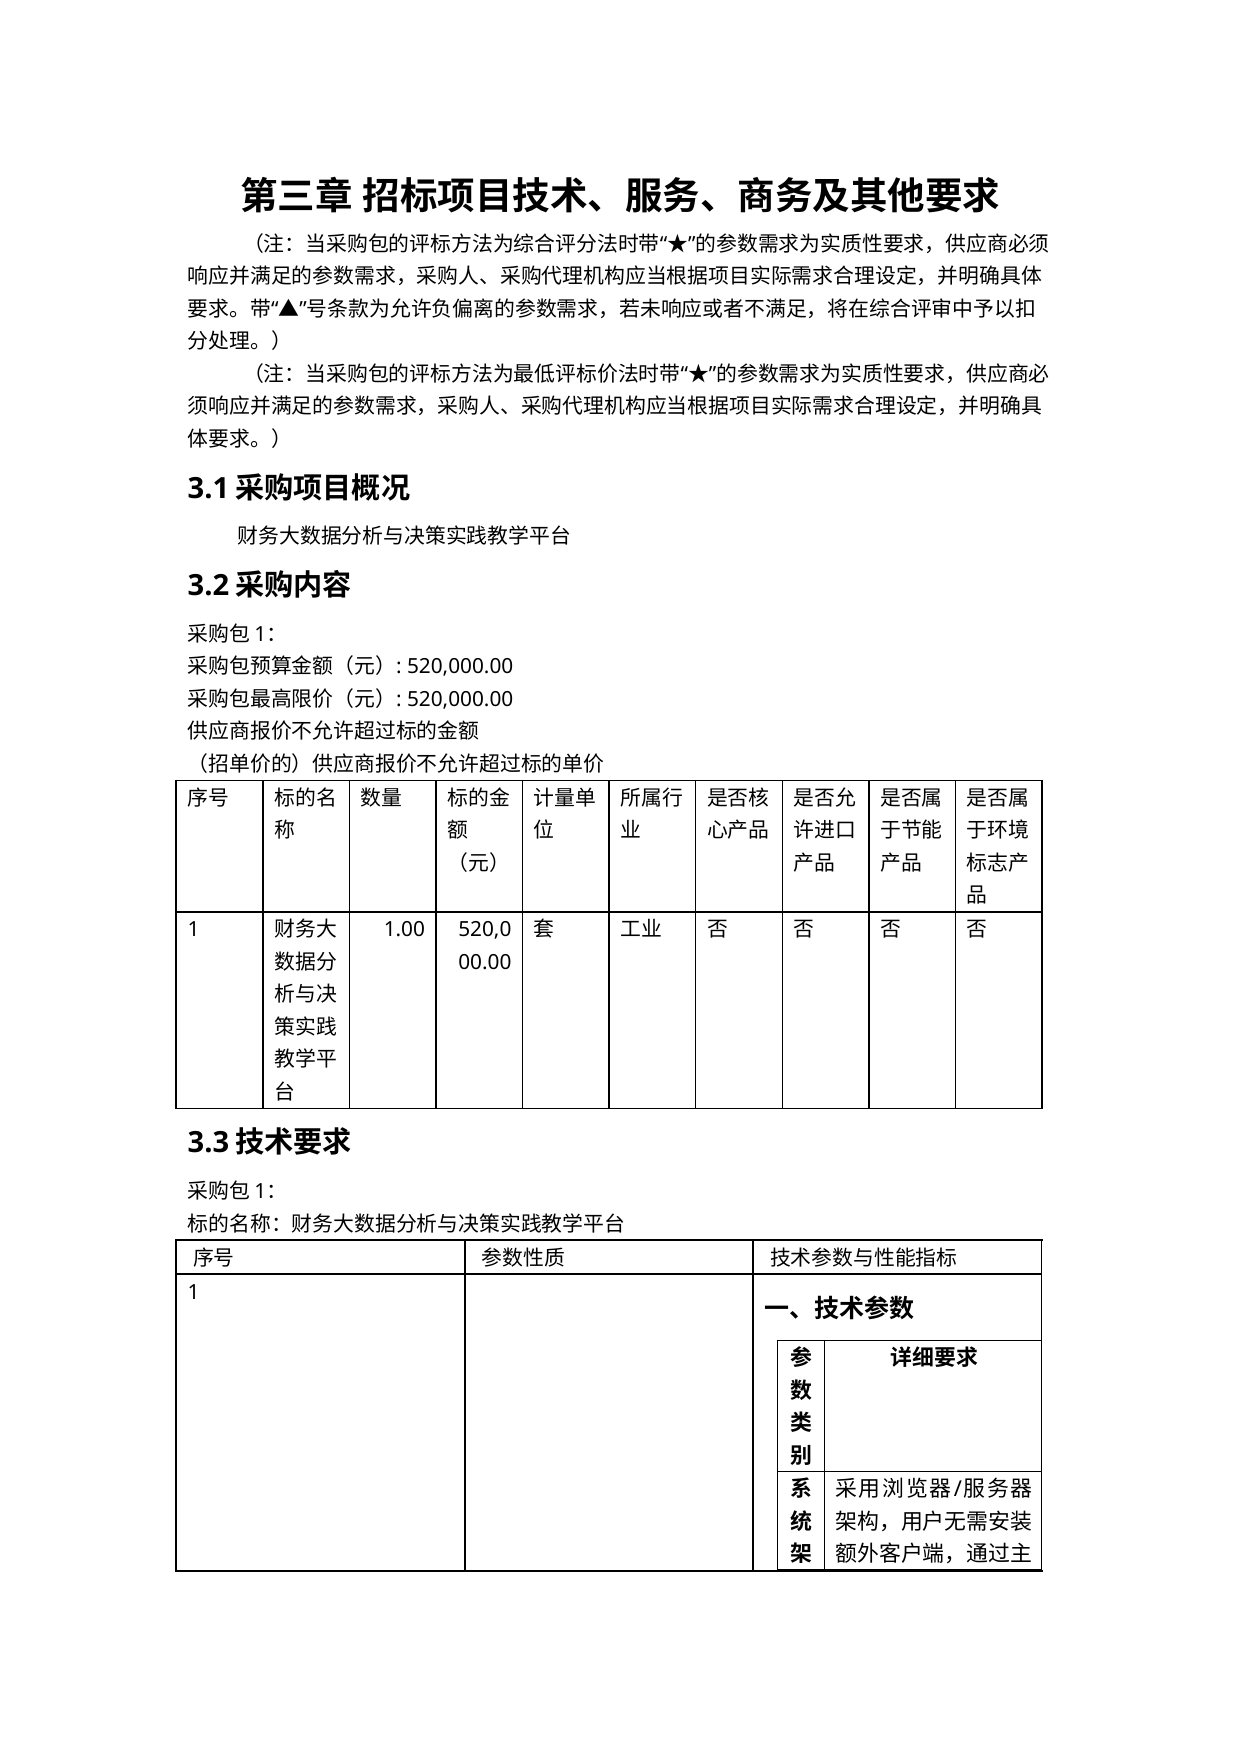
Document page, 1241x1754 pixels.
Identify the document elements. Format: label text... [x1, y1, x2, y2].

table_header 标的金额 （元） [437, 781, 522, 911]
table_header 序号 [177, 781, 262, 911]
table_cell 1 [177, 1275, 464, 1570]
table_cell [466, 1275, 752, 1570]
text 3.2采购内容 [187, 552, 1053, 617]
table_header 序号 [177, 1241, 464, 1273]
text （注：当采购包的评标方法为最低评标价法时带“★”的参数需求为实质性要求，供应商必须响应并满足的参数需求，采购人、采购代理机构应当根据项目实际需求合理设定，并明确具体要求。） [187, 357, 1053, 454]
table_cell 1 [177, 913, 262, 1108]
text （注：当采购包的评标方法为综合评分法时带“★”的参数需求为实质性要求，供应商必须响应并满足的参数需求，采购人、采购代理机构应当根据项目实际需求合理设定，并明确具体要求。带“▲”号条款为允许负偏离的参数需求，若未响应或者不满足，将在综合评审中予以扣分处理。） [187, 227, 1053, 357]
text 财务大数据分析与决策实践教学平台 [187, 519, 1053, 552]
table_header 计量单位 [523, 781, 608, 911]
text 第三章 招标项目技术、服务、商务及其他要求 [187, 162, 1053, 227]
table_cell 一、技术参数 [754, 1275, 1041, 1570]
table_cell 否 [956, 913, 1041, 1108]
text 采购包预算金额（元）: 520,000.00 [187, 649, 1053, 682]
table_cell 否 [783, 913, 868, 1108]
text 采购包1： [187, 617, 1053, 649]
table_header 参数性质 [466, 1241, 752, 1273]
table_header 所属行业 [610, 781, 695, 911]
table_header 是否核心产品 [696, 781, 782, 911]
table_cell 否 [870, 913, 955, 1108]
text 供应商报价不允许超过标的金额 [187, 714, 1053, 747]
text 3.1采购项目概况 [187, 454, 1053, 519]
table_cell 套 [523, 913, 608, 1108]
table_header 技术参数与性能指标 [754, 1241, 1041, 1273]
table_header 标的名称 [264, 781, 349, 911]
table_cell 1.00 [350, 913, 435, 1108]
table_cell 财务大数据分析与决策实践教学平台 [264, 913, 349, 1108]
table_header 是否允许进口产品 [783, 781, 868, 911]
table_cell 工业 [610, 913, 695, 1108]
text 采购包最高限价（元）: 520,000.00 [187, 682, 1053, 714]
table_cell 520,000.00 [437, 913, 522, 1108]
text （招单价的）供应商报价不允许超过标的单价 [187, 747, 1053, 779]
table_header 是否属于节能产品 [870, 781, 955, 911]
text 标的名称：财务大数据分析与决策实践教学平台 [187, 1207, 1053, 1239]
text 采购包1： [187, 1174, 1053, 1207]
table_cell 否 [696, 913, 782, 1108]
table_header 数量 [350, 781, 435, 911]
text 3.3技术要求 [187, 1109, 1053, 1174]
table_header 是否属于环境标志产品 [956, 781, 1041, 911]
